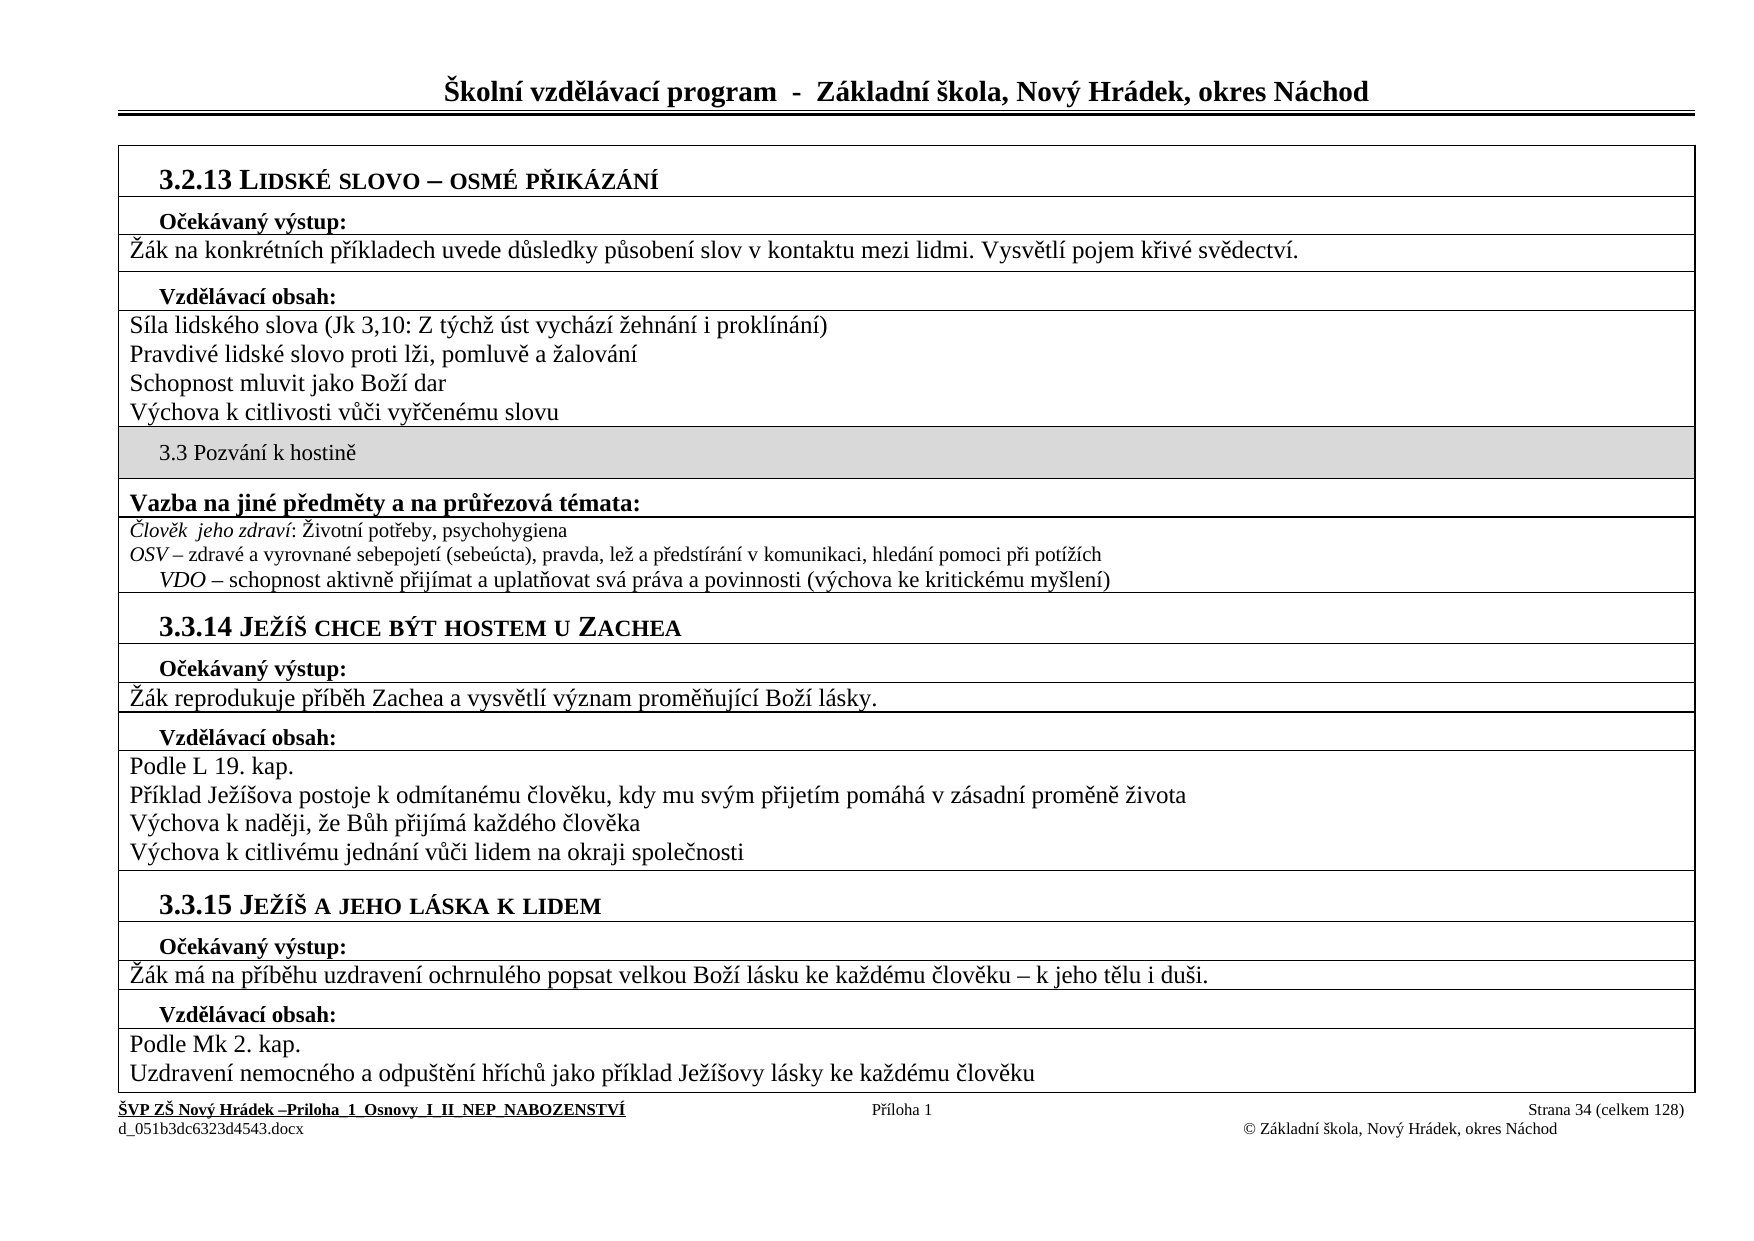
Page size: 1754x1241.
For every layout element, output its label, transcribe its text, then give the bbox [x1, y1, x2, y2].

table_cell Očekávaný výstup: [119, 644, 1694, 682]
table_cell Vazba na jiné předměty a na průřezová témata: [119, 479, 1694, 516]
table_cell Očekávaný výstup: [119, 197, 1694, 234]
table_cell Vzdělávací obsah: [119, 713, 1694, 750]
table_cell 3.3 Pozvání k hostině [119, 427, 1694, 478]
table_cell Vzdělávací obsah: [119, 990, 1694, 1028]
table_cell Vzdělávací obsah: [119, 272, 1694, 309]
table_cell 3.2.13 Lidské slovo – osmé přikázání [119, 146, 1694, 196]
table_cell Člověk jeho zdraví: Životní potřeby, psychohygiena OSV – zdravé a vyrovnané sebepojetí (sebeúcta), pravda, lež a předstírání v komunikaci, hledání pomoci při potížích VDO – schopnost aktivně přijímat a uplatňovat svá práva a povinnosti (výchova ke kritickému myšlení) [119, 518, 1694, 592]
table_cell 3.3.14 Ježíš chce být hostem u Zachea [119, 593, 1694, 643]
table_cell Žák reprodukuje příběh Zachea a vysvětlí význam proměňující Boží lásky. [119, 683, 1694, 711]
table_cell Podle L 19. kap. Příklad Ježíšova postoje k odmítanému člověku, kdy mu svým přijetím pomáhá v zásadní proměně života Výchova k naději, že Bůh přijímá každého člověka Výchova k citlivému jednání vůči lidem na okraji společnosti [119, 751, 1694, 870]
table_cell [119, 1029, 1694, 1092]
table_cell Síla lidského slova (Jk 3,10: Z týchž úst vychází žehnání i proklínání) Pravdivé lidské slovo proti lži, pomluvě a žalování Schopnost mluvit jako Boží dar Výchova k citlivosti vůči vyřčenému slovu [119, 311, 1694, 426]
table_cell 3.3.15 Ježíš a jeho láska k lidem [119, 871, 1694, 921]
table_cell Očekávaný výstup: [119, 922, 1694, 959]
table_cell Žák na konkrétních příkladech uvede důsledky působení slov v kontaktu mezi lidmi. Vysvětlí pojem křivé svědectví. [119, 235, 1694, 271]
table_cell Žák má na příběhu uzdravení ochrnulého popsat velkou Boží lásku ke každému člověku – k jeho tělu i duši. [119, 961, 1694, 989]
